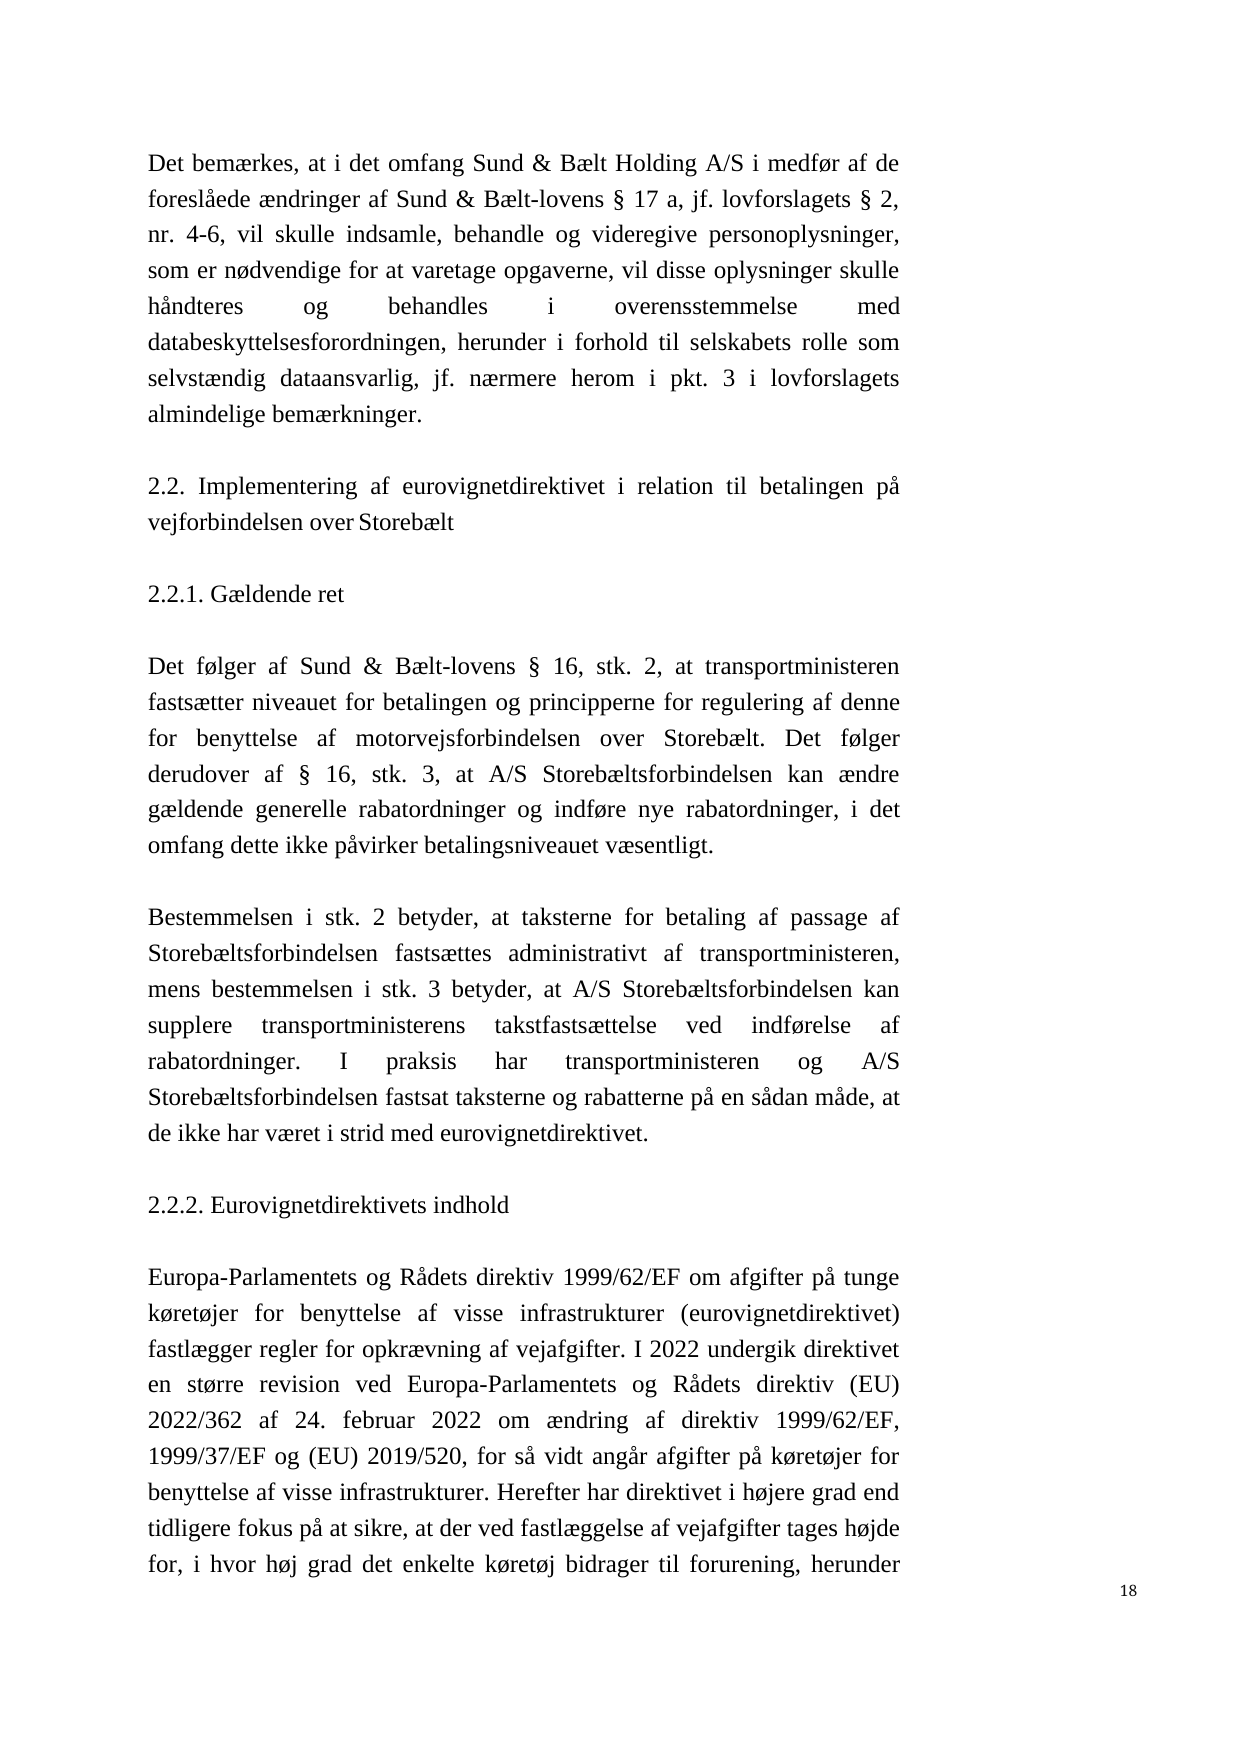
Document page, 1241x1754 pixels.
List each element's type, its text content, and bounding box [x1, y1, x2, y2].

text Det følger af Sund & Bælt-lovens § 16, stk. 2, at transportministeren fastsætter niveauet for betalingen og principperne for regulering af denne for benyttelse af motorvejsforbindelsen over Storebælt. Det følger derudover af § 16, stk. 3, at A/S Storebæltsforbindelsen kan ændre gældende generelle rabatordninger og indføre nye rabatordninger, i det omfang dette ikke påvirker betalingsniveauet væsentligt. [148, 651, 901, 859]
text Det bemærkes, at i det omfang Sund & Bælt Holding A/S i medfør af de foreslåede ændringer af Sund & Bælt-lovens § 17 a, jf. lovforslagets § 2, nr. 4-6, vil skulle indsamle, behandle og videregive personoplysninger, som er nødvendige for at varetage opgaverne, vil disse oplysninger skulle håndteres og behandles i overensstemmelse med databeskyttelsesforordningen, herunder i forhold til selskabets rolle som selvstændig dataansvarlig, jf. nærmere herom i pkt. 3 i lovforslagets almindelige bemærkninger. [148, 148, 901, 428]
text Bestemmelsen i stk. 2 betyder, at taksterne for betaling af passage af Storebæltsforbindelsen fastsættes administrativt af transportministeren, mens bestemmelsen i stk. 3 betyder, at A/S Storebæltsforbindelsen kan supplere transportministerens takstfastsættelse ved indførelse af rabatordninger. I praksis har transportministeren og A/S Storebæltsforbindelsen fastsat taksterne og rabatterne på en sådan måde, at de ikke har været i strid med eurovignetdirektivet. [148, 902, 901, 1147]
text 2.2.1. Gældende ret [148, 579, 901, 608]
text 2.2. Implementering af eurovignetdirektivet i relation til betalingen på vejforbindelsen over Storebælt [148, 471, 901, 536]
text 2.2.2. Eurovignetdirektivets indhold [148, 1190, 901, 1219]
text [148, 1262, 901, 1578]
